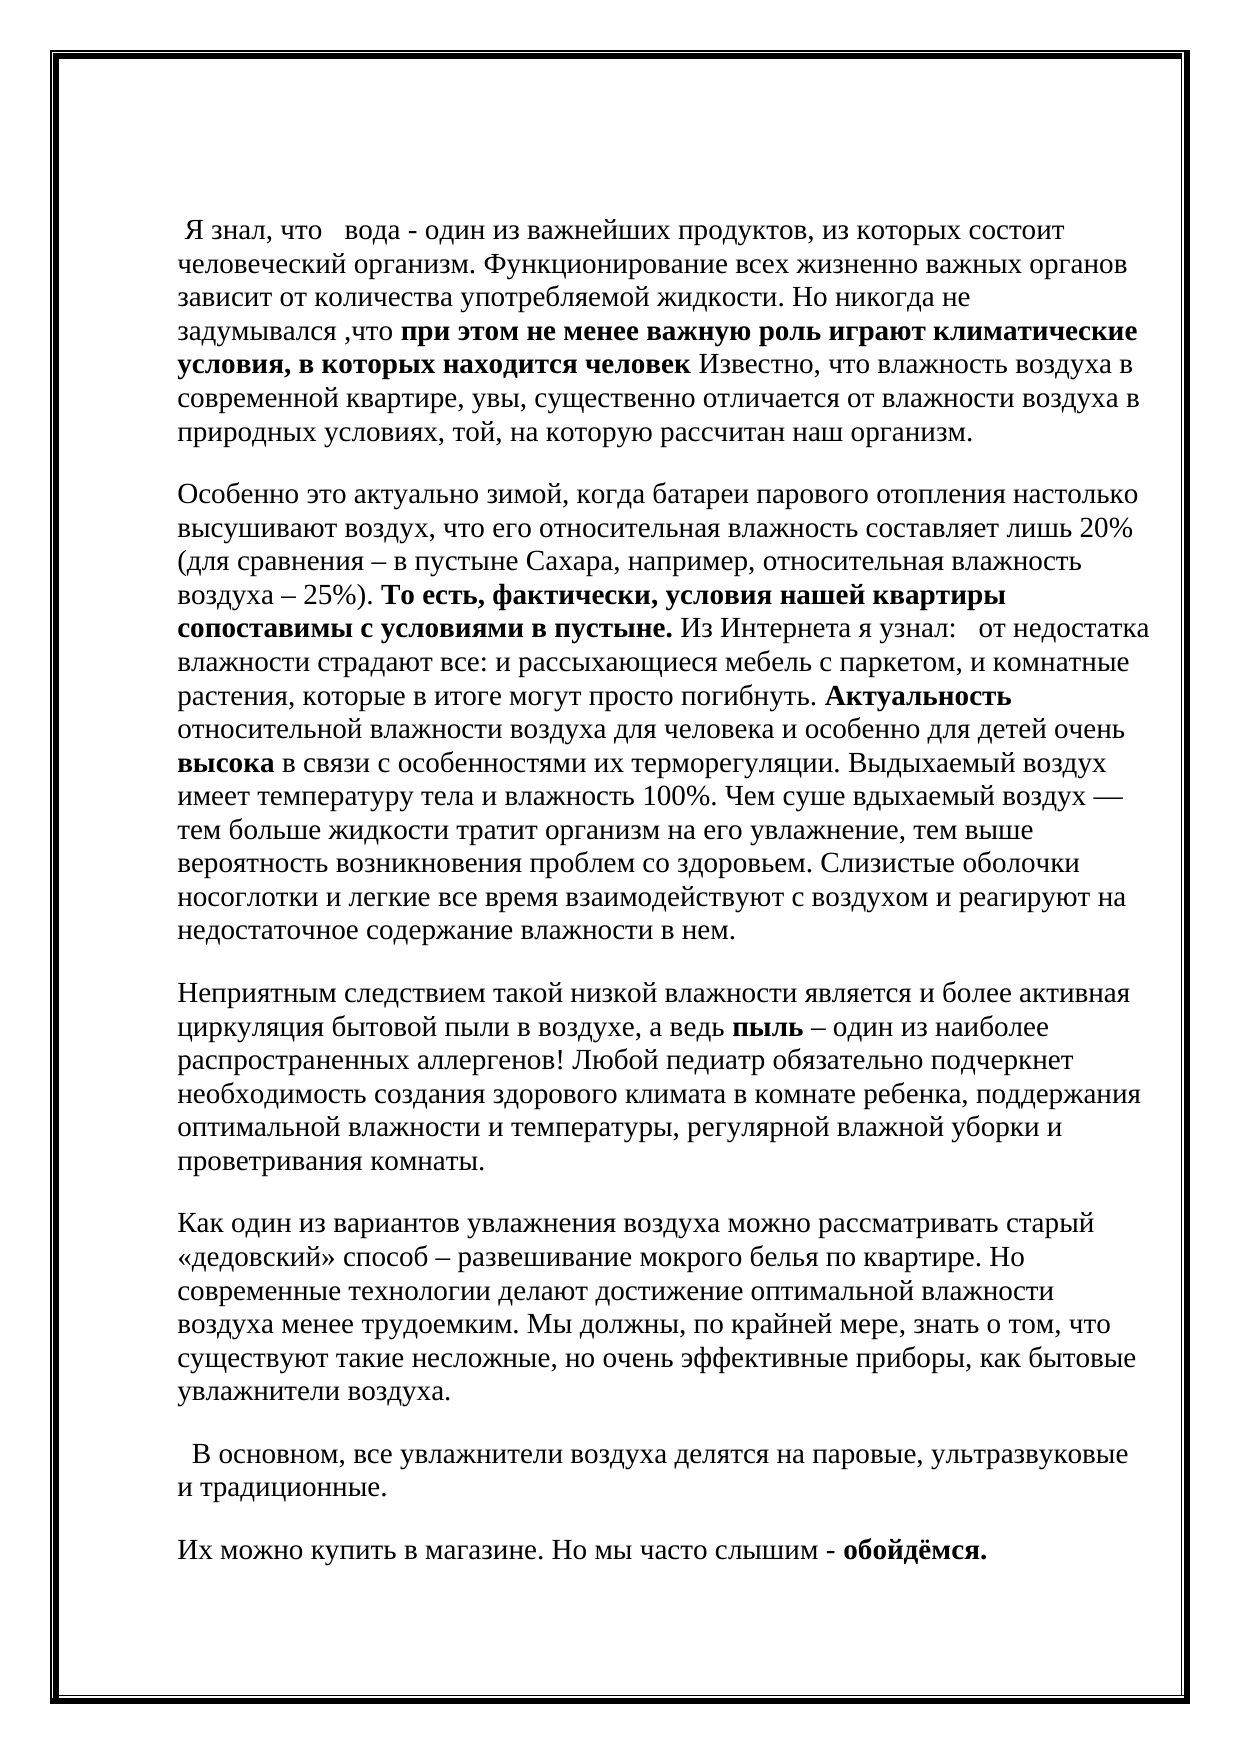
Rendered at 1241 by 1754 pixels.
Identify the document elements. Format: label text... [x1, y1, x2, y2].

text Их можно купить в магазине. Но мы часто слышим - обойдёмся. [177, 1532, 1152, 1566]
text Особенно это актуально зимой, когда батареи парового отопления настолько высушивают воздух, что его относительная влажность составляет лишь 20% (для сравнения – в пустыне Сахара, например, относительная влажность воздуха – 25%). То есть, фактически, условия нашей квартиры сопоставимы с условиями в пустыне. Из Интернета я узнал: от недостатка влажности страдают все: и рассыхающиеся мебель с паркетом, и комнатные растения, которые в итоге могут просто погибнуть. Актуальность относительной влажности воздуха для человека и особенно для детей очень высока в связи с особенностями их терморегуляции. Выдыхаемый воздух имеет температуру тела и влажность 100%. Чем суше вдыхаемый воздух — тем больше жидкости тратит организм на его увлажнение, тем выше вероятность возникновения проблем со здоровьем. Слизистые оболочки носоглотки и легкие все время взаимодействуют с воздухом и реагируют на недостаточное содержание влажности в нем. [177, 476, 1152, 946]
text Неприятным следствием такой низкой влажности является и более активная циркуляция бытовой пыли в воздухе, а ведь пыль – один из наиболее распространенных аллергенов! Любой педиатр обязательно подчеркнет необходимость создания здорового климата в комнате ребенка, поддержания оптимальной влажности и температуры, регулярной влажной уборки и проветривания комнаты. [177, 975, 1152, 1176]
text Как один из вариантов увлажнения воздуха можно рассматривать старый «дедовский» способ – развешивание мокрого белья по квартире. Но современные технологии делают достижение оптимальной влажности воздуха менее трудоемким. Мы должны, по крайней мере, знать о том, что существуют такие несложные, но очень эффективные приборы, как бытовые увлажнители воздуха. [177, 1206, 1152, 1407]
text В основном, все увлажнители воздуха делятся на паровые, ультразвуковые и традиционные. [177, 1436, 1152, 1503]
text Я знал, что вода - один из важнейших продуктов, из которых состоит человеческий организм. Функционирование всех жизненно важных органов зависит от количества употребляемой жидкости. Но никогда не задумывался ,что при этом не менее важную роль играют климатические условия, в которых находится человек Известно, что влажность воздуха в современной квартире, увы, существенно отличается от влажности воздуха в природных условиях, той, на которую рассчитан наш организм. [177, 212, 1152, 447]
